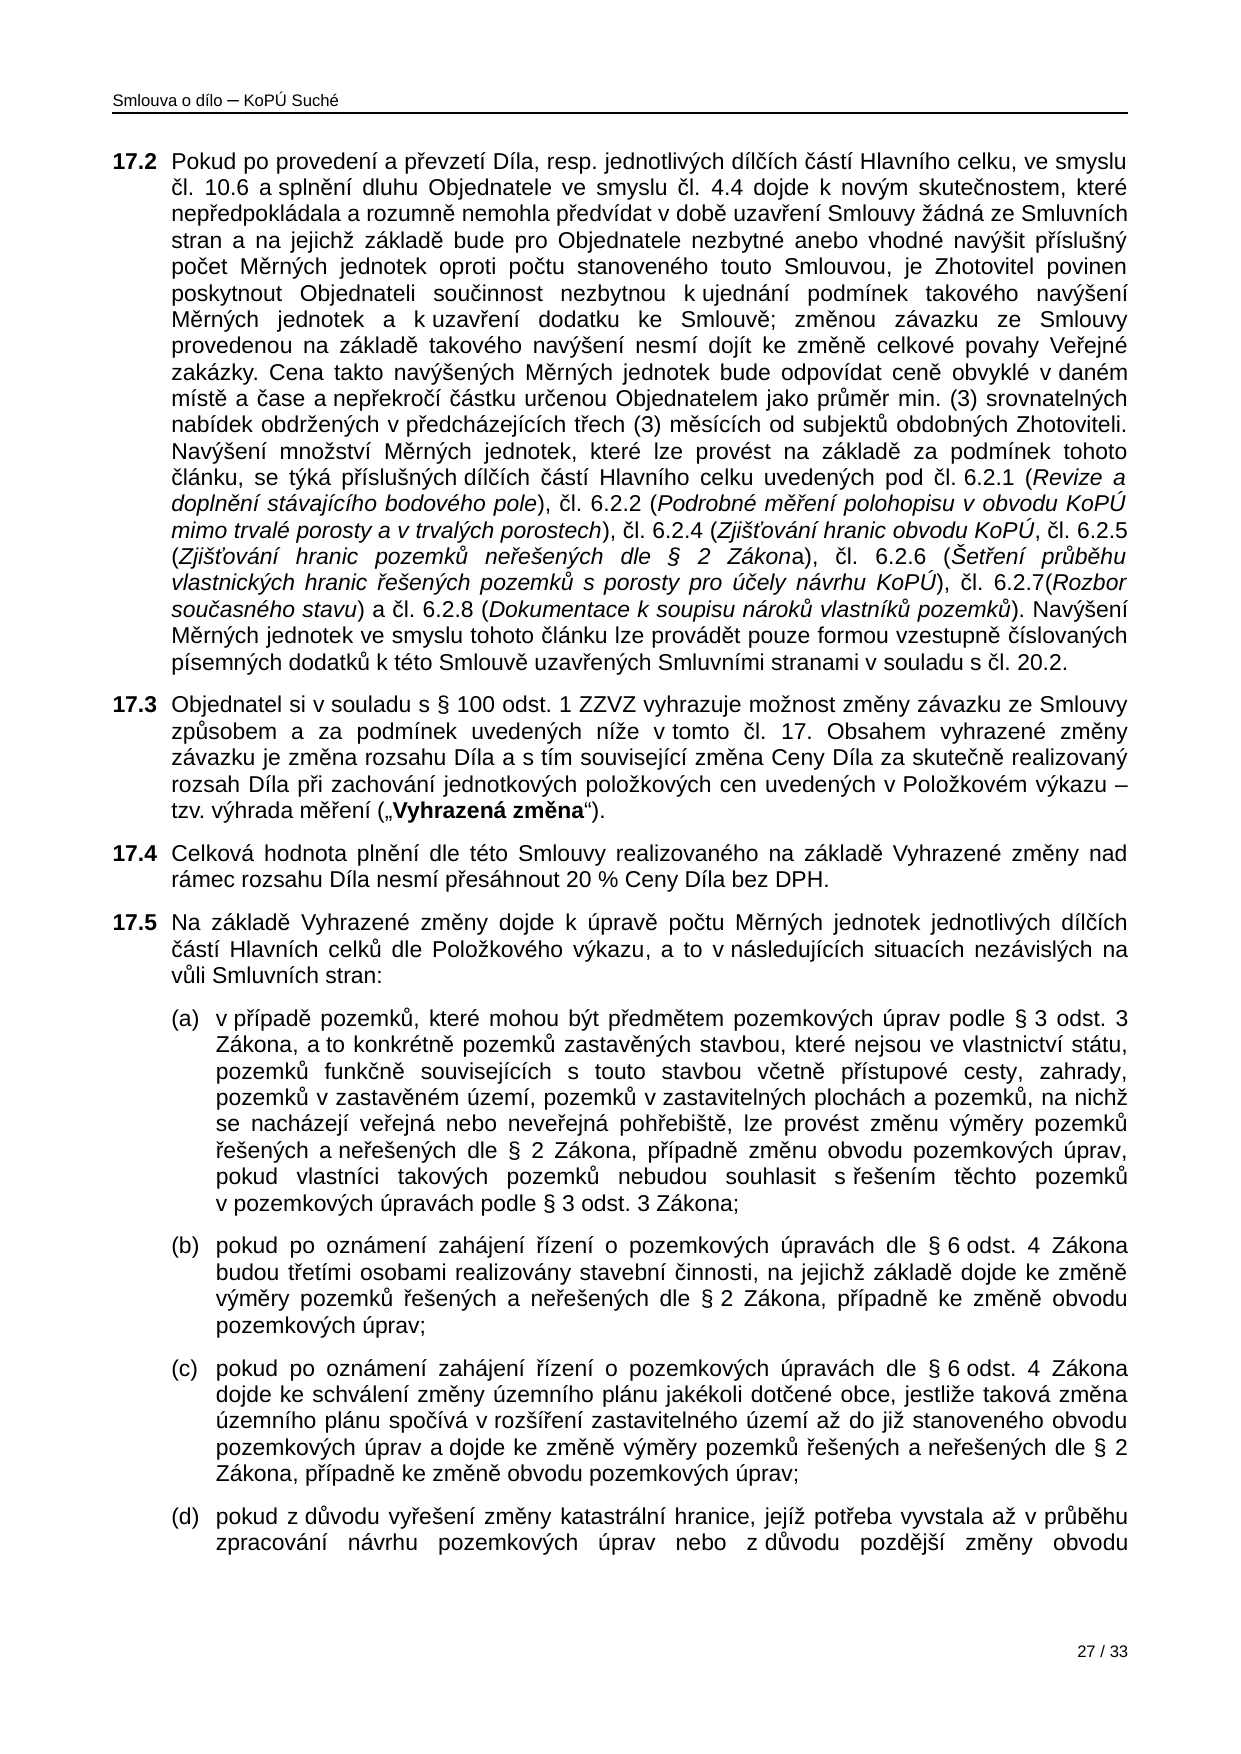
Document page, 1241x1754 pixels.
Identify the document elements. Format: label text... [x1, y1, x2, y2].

text Objednatel si v souladu s § 100 odst. 1 ZZVZ vyhrazuje možnost změny závazku ze Smlouvy způsobem a za podmínek uvedených níže v tomto čl. 17. Obsahem vyhrazené změny závazku je změna rozsahu Díla a s tím související změna Ceny Díla za skutečně realizovaný rozsah Díla při zachování jednotkových položkových cen uvedených v Položkovém výkazu – tzv. výhrada měření („Vyhrazená změna“). [112, 691, 1128, 823]
list pokud po oznámení zahájení řízení o pozemkových úpravách dle § 6 odst. 4 Zákona budou třetími osobami realizovány stavební činnosti, na jejichž základě dojde ke změně výměry pozemků řešených a neřešených dle § 2 Zákona, případně ke změně obvodu pozemkových úprav; [171, 1232, 1128, 1338]
text Celková hodnota plnění dle této Smlouvy realizovaného na základě Vyhrazené změny nad rámec rozsahu Díla nesmí přesáhnout 20 % Ceny Díla bez DPH. [112, 840, 1128, 893]
text Na základě Vyhrazené změny dojde k úpravě počtu Měrných jednotek jednotlivých dílčích částí Hlavních celků dle Položkového výkazu, a to v následujících situacích nezávislých na vůli Smluvních stran: [112, 909, 1128, 988]
list v případě pozemků, které mohou být předmětem pozemkových úprav podle § 3 odst. 3 Zákona, a to konkrétně pozemků zastavěných stavbou, které nejsou ve vlastnictví státu, pozemků funkčně souvisejících s touto stavbou včetně přístupové cesty, zahrady, pozemků v zastavěném území, pozemků v zastavitelných plochách a pozemků, na nichž se nacházejí veřejná nebo neveřejná pohřebiště, lze provést změnu výměry pozemků řešených a neřešených dle § 2 Zákona, případně změnu obvodu pozemkových úprav, pokud vlastníci takových pozemků nebudou souhlasit s řešením těchto pozemků v pozemkových úpravách podle § 3 odst. 3 Zákona; [171, 1005, 1128, 1216]
list pokud po oznámení zahájení řízení o pozemkových úpravách dle § 6 odst. 4 Zákona dojde ke schválení změny územního plánu jakékoli dotčené obce, jestliže taková změna územního plánu spočívá v rozšíření zastavitelného území až do již stanoveného obvodu pozemkových úprav a dojde ke změně výměry pozemků řešených a neřešených dle § 2 Zákona, případně ke změně obvodu pozemkových úprav; [171, 1354, 1128, 1486]
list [171, 1503, 1128, 1556]
text Pokud po provedení a převzetí Díla, resp. jednotlivých dílčích částí Hlavního celku, ve smyslu čl. 10.6 a splnění dluhu Objednatele ve smyslu čl. 4.4 dojde k novým skutečnostem, které nepředpokládala a rozumně nemohla předvídat v době uzavření Smlouvy žádná ze Smluvních stran a na jejichž základě bude pro Objednatele nezbytné anebo vhodné navýšit příslušný počet Měrných jednotek oproti počtu stanoveného touto Smlouvou, je Zhotovitel povinen poskytnout Objednateli součinnost nezbytnou k ujednání podmínek takového navýšení Měrných jednotek a k uzavření dodatku ke Smlouvě; změnou závazku ze Smlouvy provedenou na základě takového navýšení nesmí dojít ke změně celkové povahy Veřejné zakázky. Cena takto navýšených Měrných jednotek bude odpovídat ceně obvyklé v daném místě a čase a nepřekročí částku určenou Objednatelem jako průměr min. (3) srovnatelných nabídek obdržených v předcházejících třech (3) měsících od subjektů obdobných Zhotoviteli. Navýšení množství Měrných jednotek, které lze provést na základě za podmínek tohoto článku, se týká příslušných dílčích částí Hlavního celku uvedených pod čl. 6.2.1 (Revize a doplnění stávajícího bodového pole), čl. 6.2.2 (Podrobné měření polohopisu v obvodu KoPÚ mimo trvalé porosty a v trvalých porostech), čl. 6.2.4 (Zjišťování hranic obvodu KoPÚ, čl. 6.2.5 (Zjišťování hranic pozemků neřešených dle § 2 Zákona), čl. 6.2.6 (Šetření průběhu vlastnických hranic řešených pozemků s porosty pro účely návrhu KoPÚ), čl. 6.2.7(Rozbor současného stavu) a čl. 6.2.8 (Dokumentace k soupisu nároků vlastníků pozemků). Navýšení Měrných jednotek ve smyslu tohoto článku lze provádět pouze formou vzestupně číslovaných písemných dodatků k této Smlouvě uzavřených Smluvními stranami v souladu s čl. 20.2. [112, 148, 1128, 675]
